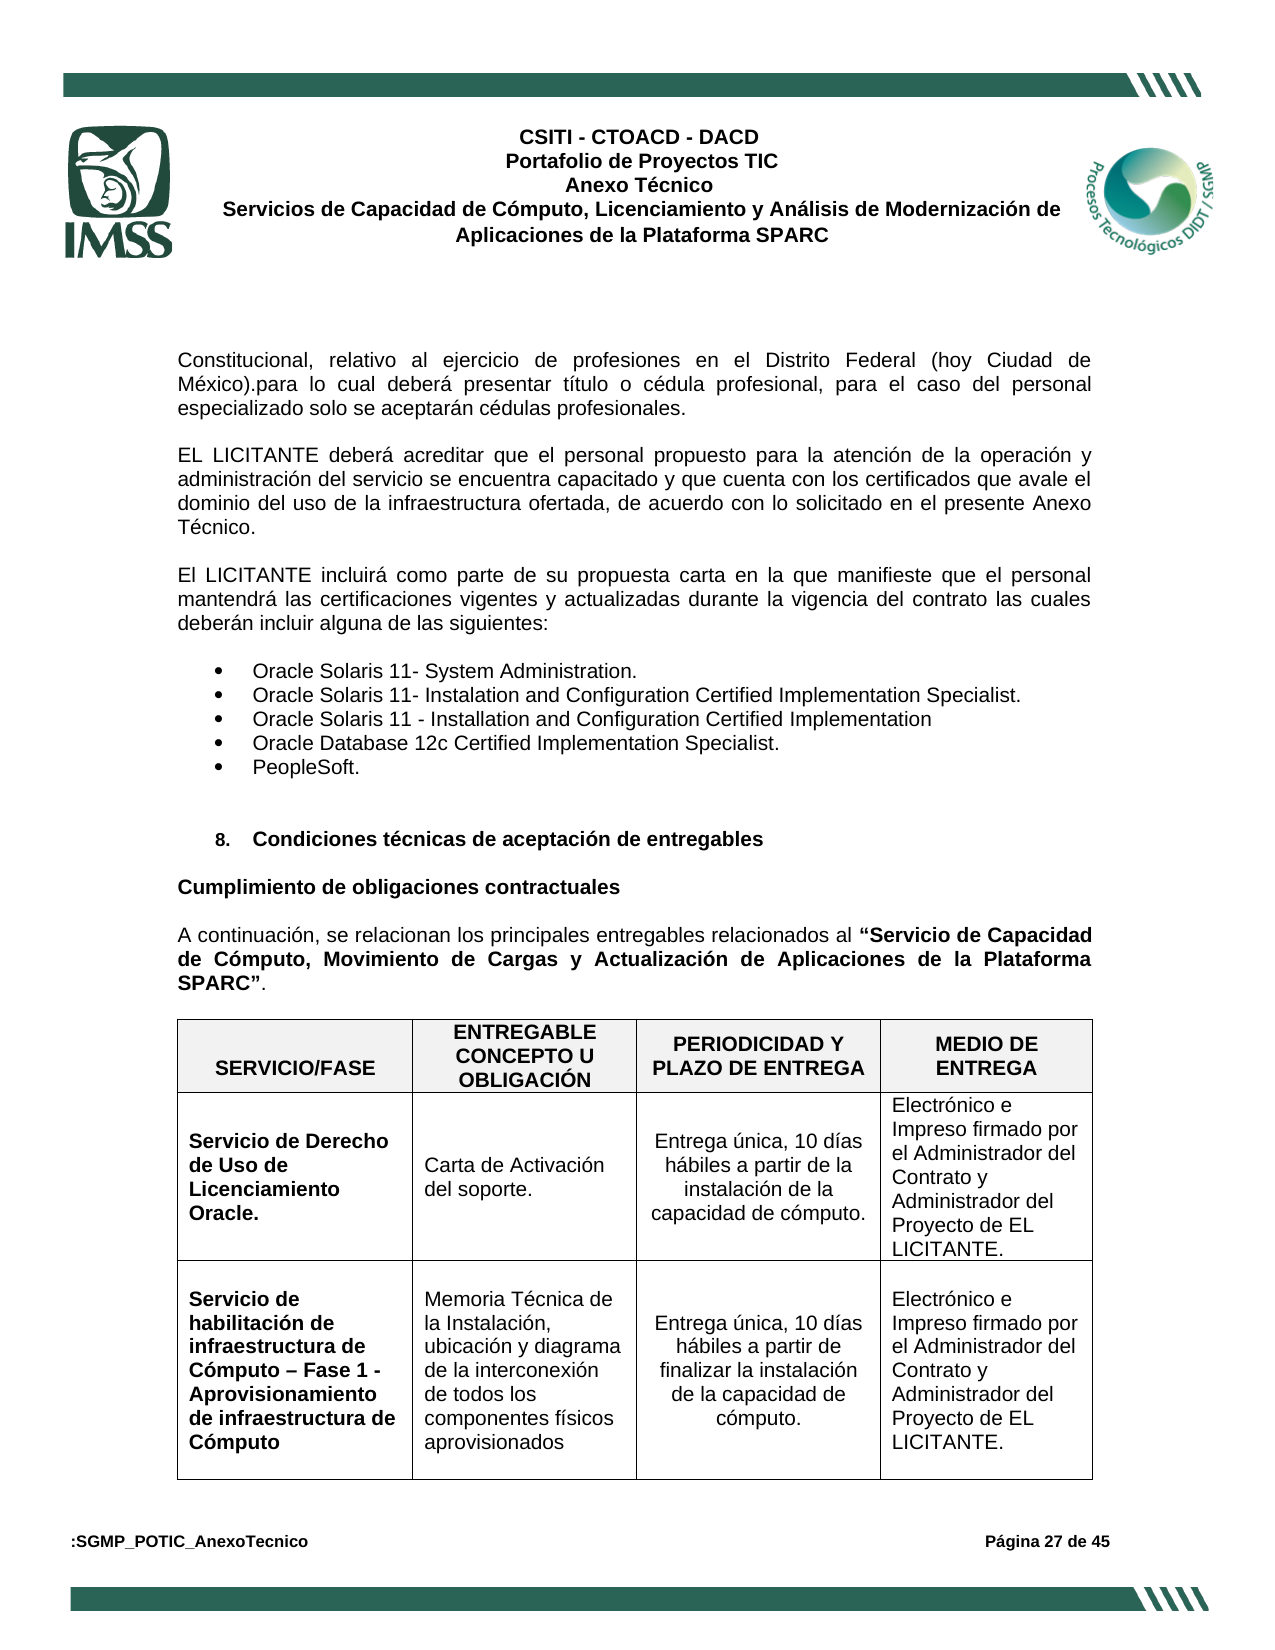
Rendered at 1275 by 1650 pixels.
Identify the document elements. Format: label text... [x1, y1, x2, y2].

picture [1084, 145, 1213, 254]
list Oracle Database 12c Certified Implementation Specialist. [215, 731, 1093, 755]
subtitle Condiciones técnicas de aceptación de entregables [215, 827, 1093, 851]
table_cell Electrónico e Impreso firmado por el Administrador del Contrato y Administrador del Proyecto de EL LICITANTE. [881, 1261, 1092, 1479]
text El LICITANTE incluirá como parte de su propuesta carta en la que manifieste que el personal mantendrá las certificaciones vigentes y actualizadas durante la vigencia del contrato las cuales deberán incluir alguna de las siguientes: [177, 563, 1093, 635]
list Oracle Solaris 11 - Installation and Configuration Certified Implementation [215, 707, 1093, 731]
list PeopleSoft. [215, 755, 1093, 779]
table_header PERIODICIDAD Y PLAZO DE ENTREGA [637, 1020, 880, 1092]
table_cell Entrega única, 10 días hábiles a partir de finalizar la instalación de la capacidad de cómputo. [637, 1261, 880, 1479]
picture [63, 124, 173, 258]
text A continuación, se relacionan los principales entregables relacionados al “Servicio de Capacidad de Cómputo, Movimiento de Cargas y Actualización de Aplicaciones de la Plataforma SPARC”. [177, 923, 1093, 995]
text EL LICITANTE deberá acreditar que el personal propuesto para la atención de la operación y administración del servicio se encuentra capacitado y que cuenta con los certificados que avale el dominio del uso de la infraestructura ofertada, de acuerdo con lo solicitado en el presente Anexo Técnico. [177, 443, 1093, 539]
text Cumplimiento de obligaciones contractuales [177, 875, 1093, 899]
picture [63, 73, 1202, 97]
table_cell Carta de Activación del soporte. [413, 1093, 636, 1260]
picture [70, 1587, 1209, 1611]
table_header SERVICIO/FASE [178, 1020, 412, 1092]
list Oracle Solaris 11- Instalation and Configuration Certified Implementation Specialist. [215, 683, 1093, 707]
table_cell Servicio de Derecho de Uso de Licenciamiento Oracle. [178, 1093, 412, 1260]
list Oracle Solaris 11- System Administration. [215, 659, 1093, 683]
table_cell Entrega única, 10 días hábiles a partir de la instalación de la capacidad de cómputo. [637, 1093, 880, 1260]
table_cell Electrónico e Impreso firmado por el Administrador del Contrato y Administrador del Proyecto de EL LICITANTE. [881, 1093, 1092, 1260]
table_header MEDIO DE ENTREGA [881, 1020, 1092, 1092]
table_cell Servicio de habilitación de infraestructura de Cómputo – Fase 1 - Aprovisionamiento de infraestructura de Cómputo [178, 1261, 412, 1479]
table_cell Memoria Técnica de la Instalación, ubicación y diagrama de la interconexión de todos los componentes físicos aprovisionados [413, 1261, 636, 1479]
table_header ENTREGABLE CONCEPTO U OBLIGACIÓN [413, 1020, 636, 1092]
